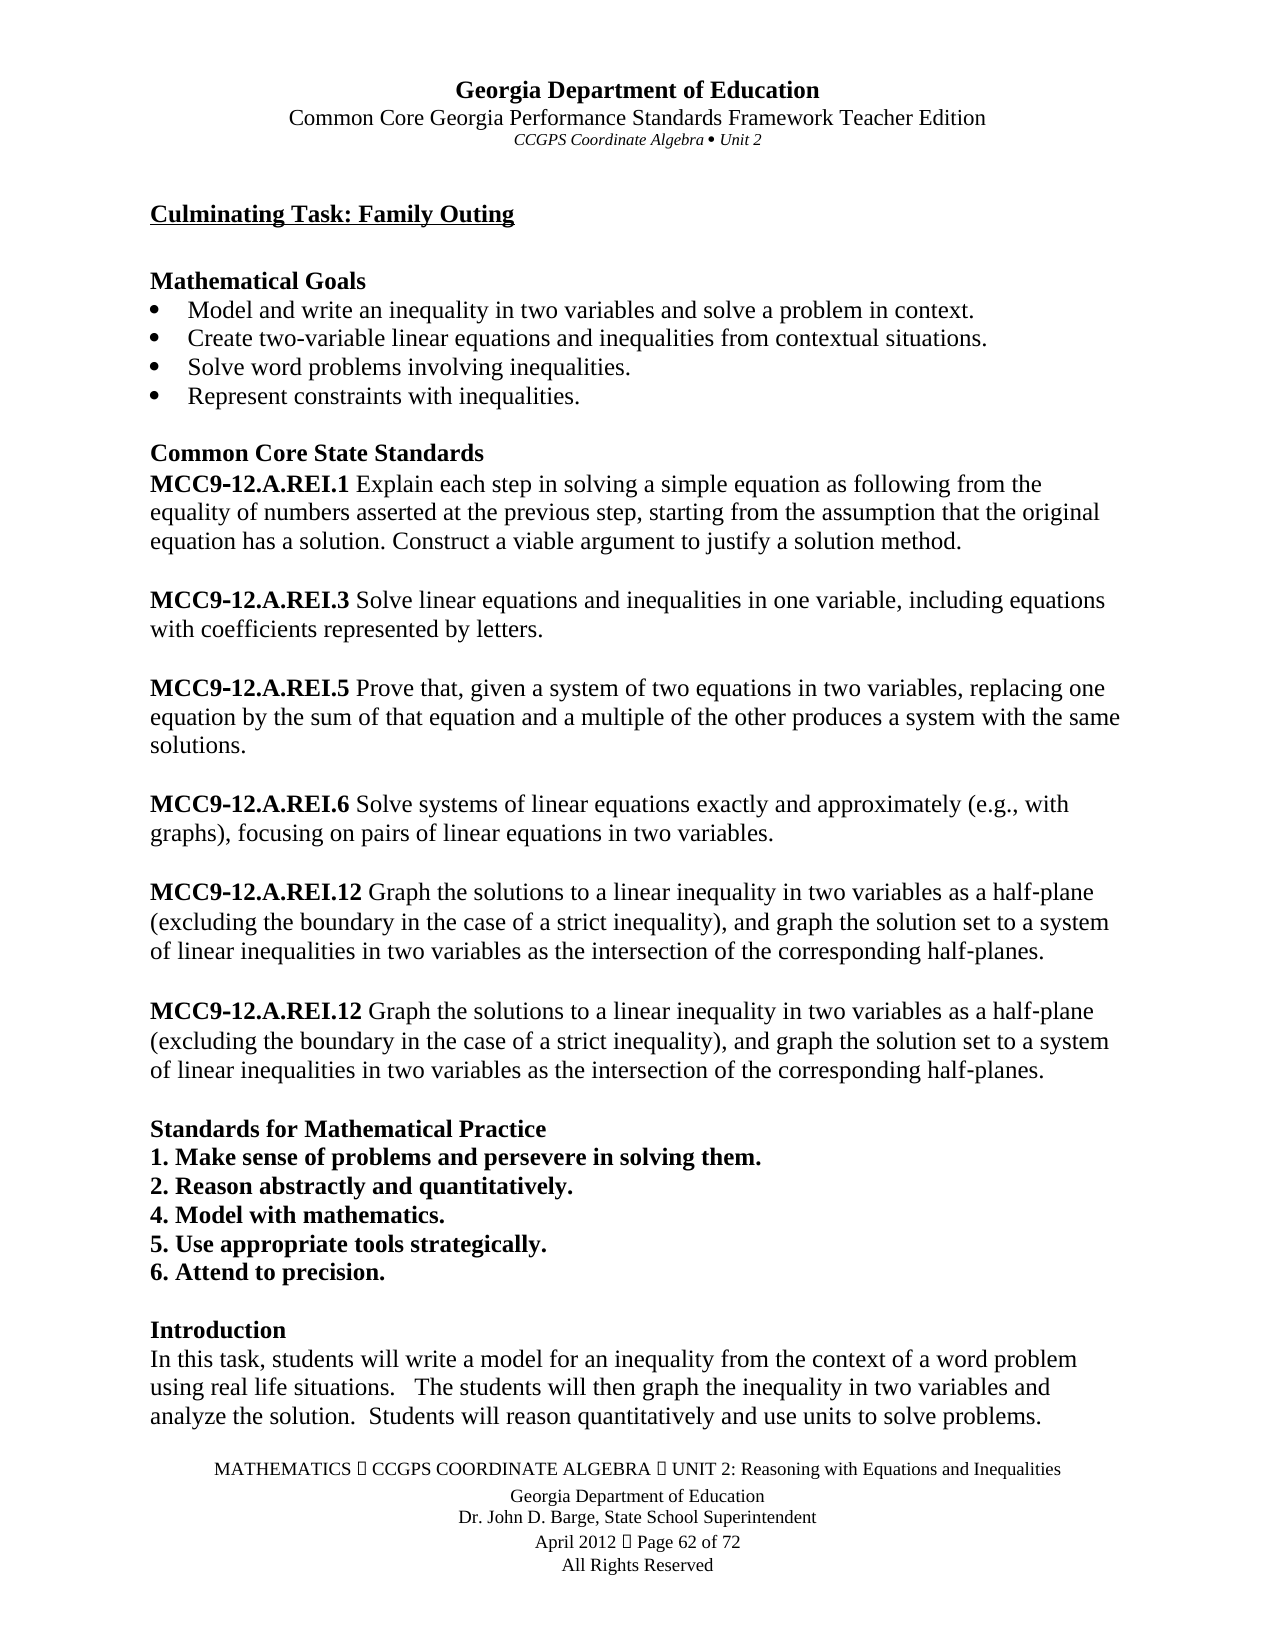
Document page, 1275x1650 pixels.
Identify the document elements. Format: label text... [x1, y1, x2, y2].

text 1. Make sense of problems and persevere in solving them. [150, 1142, 1125, 1171]
text 4. Model with mathematics. [150, 1200, 1125, 1229]
text MCC9‐12.A.REI.1 Explain each step in solving a simple equation as following from the equality of numbers asserted at the previous step, starting from the assumption that the original equation has a solution. Construct a viable argument to justify a solution method. [150, 467, 1125, 555]
text MCC9‐12.A.REI.5 Prove that, given a system of two equations in two variables, replacing one equation by the sum of that equation and a multiple of the other produces a system with the same solutions. [150, 671, 1125, 759]
text Mathematical Goals [150, 266, 1125, 295]
text Introduction [150, 1315, 1125, 1344]
text Standards for Mathematical Practice [150, 1114, 1125, 1142]
text In this task, students will write a model for an inequality from the context of a word problem using real life situations. The students will then graph the inequality in two variables and analyze the solution. Students will reason quantitatively and use units to solve problems. [150, 1344, 1125, 1430]
text 5. Use appropriate tools strategically. [150, 1229, 1144, 1257]
text MCC9‐12.A.REI.6 Solve systems of linear equations exactly and approximately (e.g., with graphs), focusing on pairs of linear equations in two variables. [150, 788, 1125, 847]
list Model and write an inequality in two variables and solve a problem in context. [150, 295, 1125, 323]
text Common Core State Standards [150, 438, 1125, 467]
text MCC9‐12.A.REI.12 Graph the solutions to a linear inequality in two variables as a half‐plane (excluding the boundary in the case of a strict inequality), and graph the solution set to a system of linear inequalities in two variables as the intersection of the corresponding half‐planes. [150, 876, 1125, 966]
text MCC9‐12.A.REI.12 Graph the solutions to a linear inequality in two variables as a half‐plane (excluding the boundary in the case of a strict inequality), and graph the solution set to a system of linear inequalities in two variables as the intersection of the corresponding half‐planes. [150, 995, 1125, 1085]
subtitle Culminating Task: Family Outing [150, 199, 1125, 228]
list Solve word problems involving inequalities. [150, 352, 1125, 381]
list Create two-variable linear equations and inequalities from contextual situations. [150, 323, 1125, 352]
text 2. Reason abstractly and quantitatively. [150, 1171, 1125, 1200]
text MCC9‐12.A.REI.3 Solve linear equations and inequalities in one variable, including equations with coefficients represented by letters. [150, 584, 1125, 643]
list Represent constraints with inequalities. [150, 381, 1125, 410]
text 6. Attend to precision. [150, 1257, 1144, 1286]
